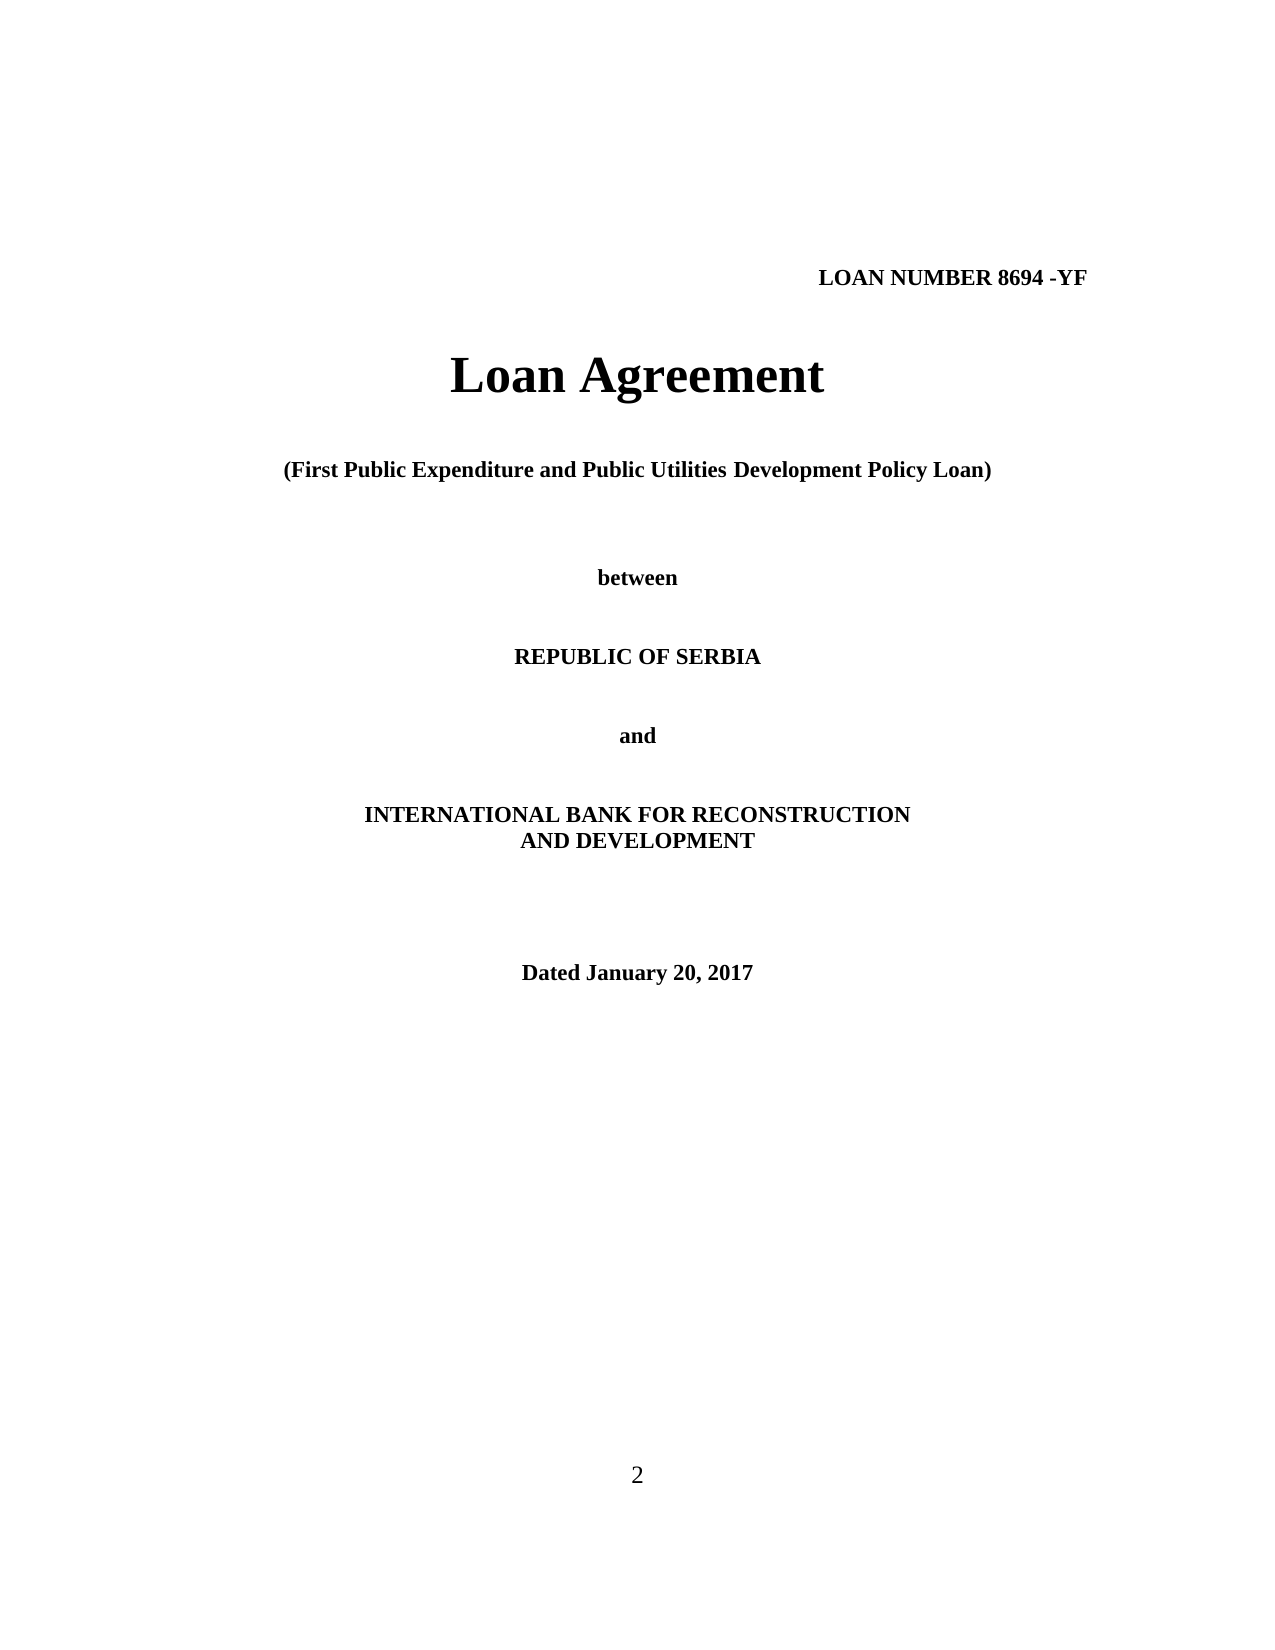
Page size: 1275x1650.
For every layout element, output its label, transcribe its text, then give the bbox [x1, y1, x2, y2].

text Dated January 20, 2017 [187, 959, 1087, 985]
text between [187, 564, 1087, 590]
text LOAN NUMBER 8694 -YF [187, 264, 1087, 291]
text Loan Agreement [187, 343, 1087, 403]
text INTERNATIONAL BANK FOR RECONSTRUCTION [187, 801, 1087, 827]
text and [187, 722, 1087, 748]
text (First Public Expenditure and Public Utilities Development Policy Loan) [187, 456, 1087, 482]
text AND DEVELOPMENT [187, 827, 1087, 854]
text REPUBLIC OF SERBIA [187, 643, 1087, 669]
